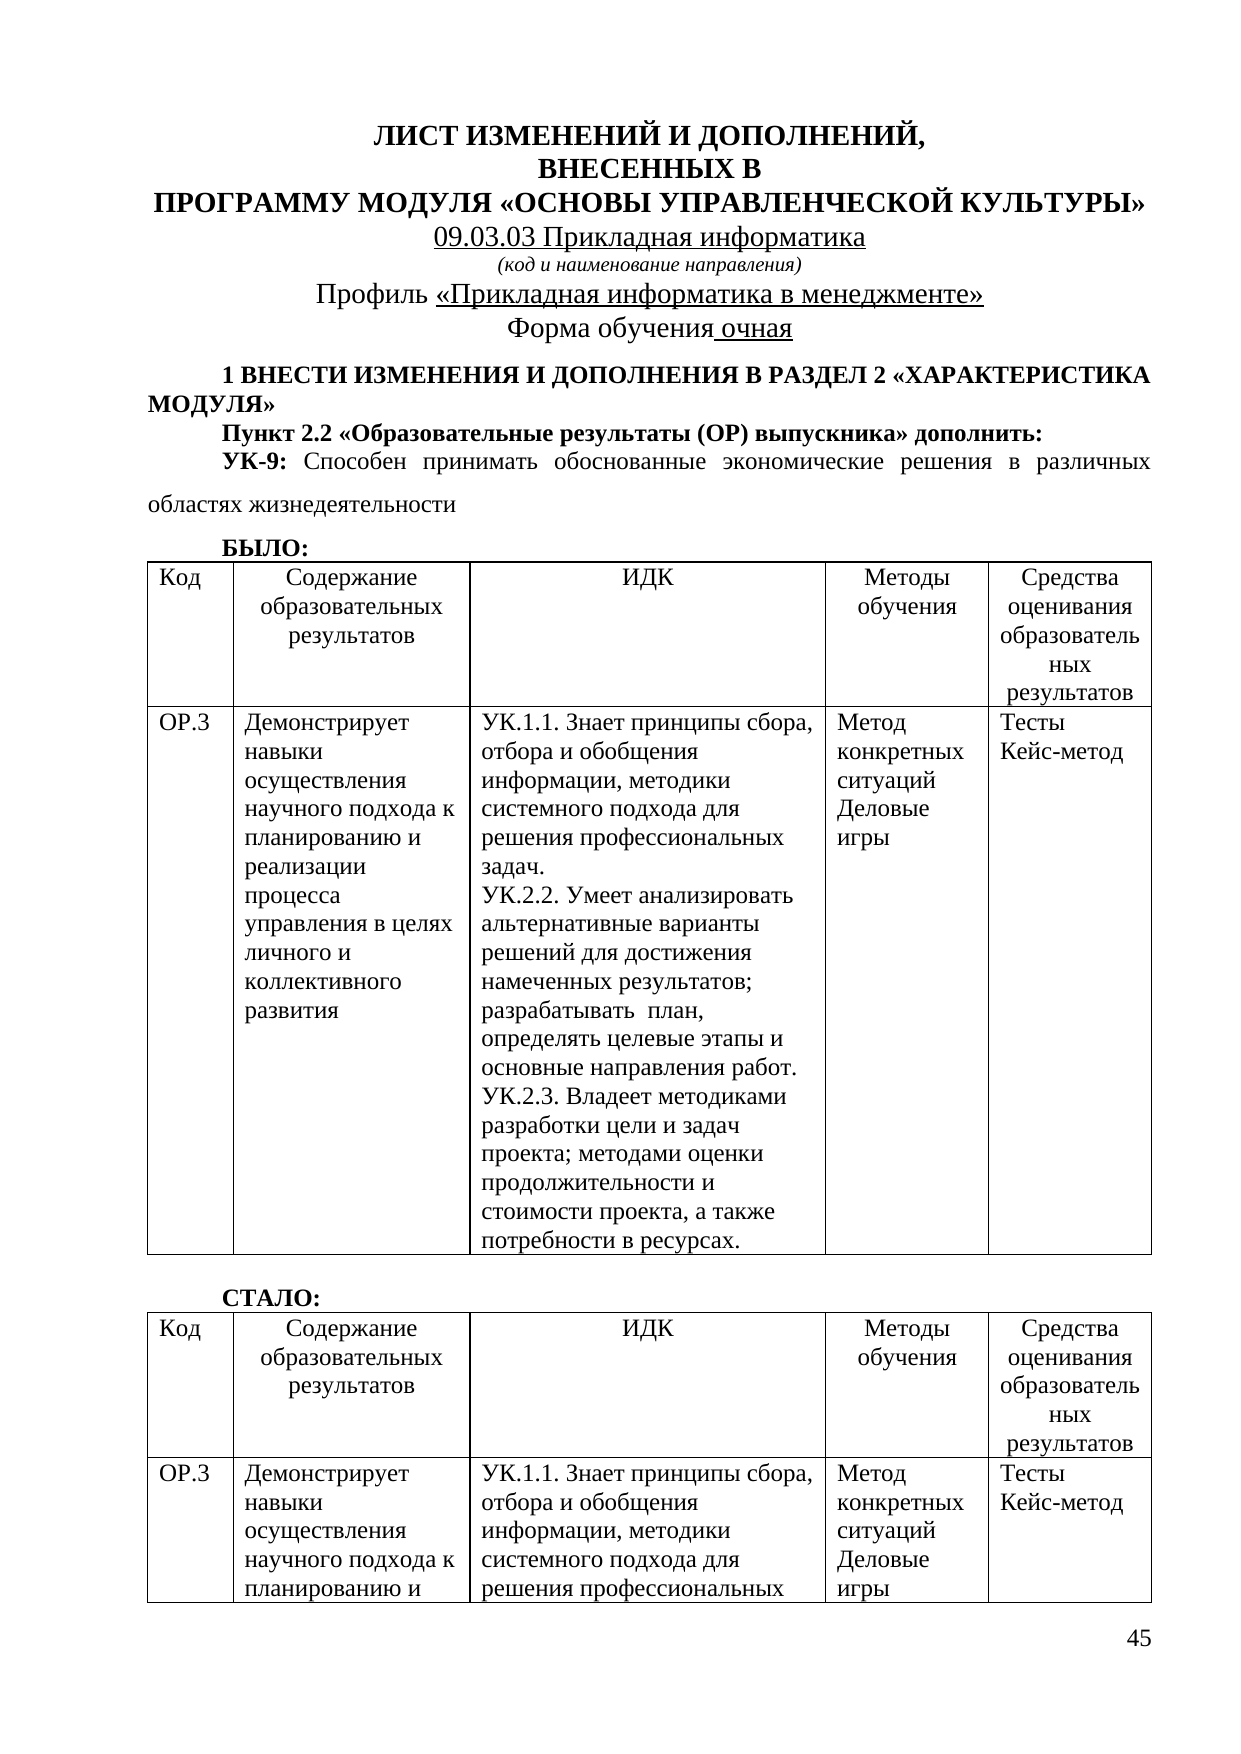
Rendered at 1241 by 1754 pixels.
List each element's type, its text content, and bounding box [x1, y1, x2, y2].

text Форма обучения очная [148, 310, 1152, 343]
table_cell ОР.3 [148, 1458, 233, 1602]
text ВНЕСЕННЫХ В [148, 152, 1152, 185]
table_header Средства оценивания образовательных результатов [989, 1313, 1151, 1457]
text БЫЛО: [148, 533, 1152, 561]
table_header Средства оценивания образовательных результатов [989, 563, 1151, 706]
table_header Содержание образовательных результатов [234, 1313, 469, 1457]
table_header Код [148, 1313, 233, 1457]
text УК-9: Способен принимать обоснованные экономические решения в различных областях жизнедеятельности [148, 446, 1152, 518]
table_header Методы обучения [826, 563, 988, 706]
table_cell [826, 1458, 988, 1602]
table_cell Тесты Кейс-метод [989, 707, 1151, 1253]
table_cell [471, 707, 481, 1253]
table_header ИДК [471, 1313, 825, 1457]
table_cell Тесты Кейс-метод [989, 1458, 1151, 1602]
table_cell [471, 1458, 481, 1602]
text Профиль «Прикладная информатика в менеджменте» [148, 276, 1152, 310]
text 1 ВНЕСТИ ИЗМЕНЕНИЯ И ДОПОЛНЕНИЯ В РАЗДЕЛ 2 «ХАРАКТЕРИСТИКА МОДУЛЯ» [148, 360, 1152, 418]
text СТАЛО: [148, 1283, 1152, 1312]
text 09.03.03 Прикладная информатика [148, 219, 1152, 252]
text Пункт 2.2 «Образовательные результаты (ОР) выпускника» дополнить: [148, 418, 1152, 446]
table_header ИДК [471, 563, 825, 706]
table_header Код [148, 563, 233, 706]
table_cell Демонстрирует навыки осуществления научного подхода к планированию и реализации процесса управления в целях личного и коллективного развития [234, 707, 469, 1253]
text (код и наименование направления) [148, 252, 1152, 276]
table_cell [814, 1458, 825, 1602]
table_header Методы обучения [826, 1313, 988, 1457]
table_cell Метод конкретных ситуаций Деловые игры [826, 707, 988, 1253]
text ПРОГРАММУ МОДУЛЯ «ОСНОВЫ УПРАВЛЕНЧЕСКОЙ КУЛЬТУРЫ» [148, 185, 1152, 219]
text ЛИСТ ИЗМЕНЕНИЙ И ДОПОЛНЕНИЙ, [148, 118, 1152, 152]
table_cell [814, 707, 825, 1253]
table_cell ОР.3 [148, 707, 233, 1253]
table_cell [234, 1458, 469, 1602]
table_header Содержание образовательных результатов [234, 563, 469, 706]
